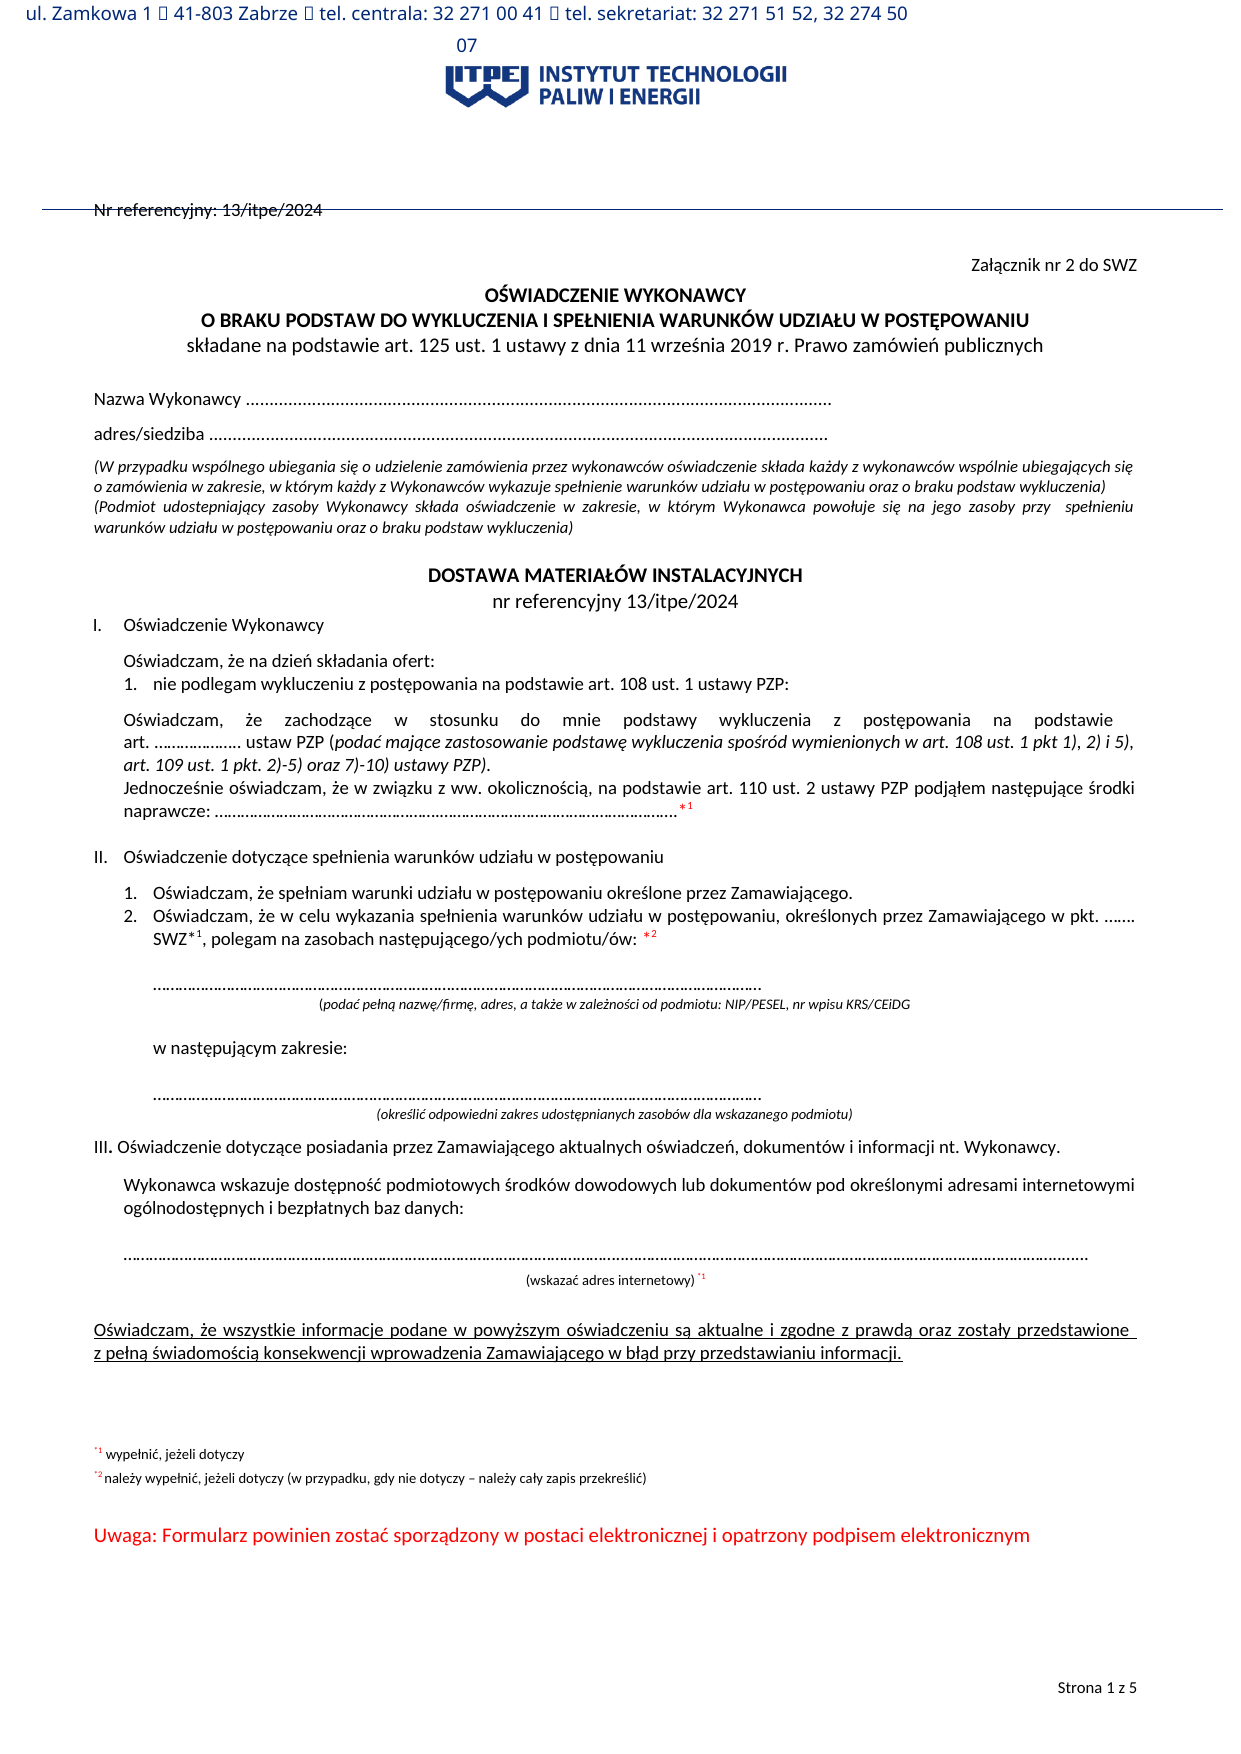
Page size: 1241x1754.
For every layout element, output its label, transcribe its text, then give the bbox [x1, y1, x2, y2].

text nr referencyjny 13/itpe/2024 [94, 588, 1137, 613]
text ……………………………………………………………………………………………………..………………………………………………………………………………………..…... [123, 1242, 1137, 1265]
text adres/siedziba ................................................................................................................................... [94, 422, 1137, 444]
text (wskazać adres internetowy) *1 [94, 1272, 1137, 1289]
text …………………………………………………………………………………………………………………………… [153, 972, 1137, 995]
list Oświadczam, że w celu wykazania spełnienia warunków udziału w postępowaniu, określonych przez Zamawiającego w pkt. ……. SWZ*1, polegam na zasobach następującego/ych podmiotu/ów: *2 [123, 904, 1137, 949]
text Oświadczam, że zachodzące w stosunku do mnie podstawy wykluczenia z postępowania na podstawie art. ……………….. ustaw PZP (podać mające zastosowanie podstawę wykluczenia spośród wymienionych w art. 108 ust. 1 pkt 1), 2) i 5), art. 109 ust. 1 pkt. 2)-5) oraz 7)-10) ustawy PZP). [123, 708, 1137, 776]
text (W przypadku wspólnego ubiegania się o udzielenie zamówienia przez wykonawców oświadczenie składa każdy z wykonawców wspólnie ubiegających się o zamówienia w zakresie, w którym każdy z Wykonawców wykazuje spełnienie warunków udziału w postępowaniu oraz o braku podstaw wykluczenia) [94, 456, 1137, 497]
text Nazwa Wykonawcy ............................................................................................................................ [94, 387, 1137, 410]
text (określić odpowiedni zakres udostępnianych zasobów dla wskazanego podmiotu) [94, 1105, 1137, 1123]
list Oświadczam, że spełniam warunki udziału w postępowaniu określone przez Zamawiającego. [123, 881, 1137, 904]
list nie podlegam wykluczeniu z postępowania na podstawie art. 108 ust. 1 ustawy PZP: [123, 672, 1137, 695]
text DOSTAWA MATERIAŁÓW INSTALACYJNYCH [94, 563, 1137, 588]
text (Podmiot udostepniający zasoby Wykonawcy składa oświadczenie w zakresie, w którym Wykonawca powołuje się na jego zasoby przy spełnieniu warunków udziału w postępowaniu oraz o braku podstaw wykluczenia) [94, 497, 1137, 537]
text składane na podstawie art. 125 ust. 1 ustawy z dnia 11 września 2019 r. Prawo zamówień publicznych [94, 333, 1137, 358]
text w następującym zakresie: [153, 1036, 1137, 1059]
text Uwaga: Formularz powinien zostać sporządzony w postaci elektronicznej i opatrzony podpisem elektronicznym [94, 1522, 1137, 1548]
text …………………………………………………………………………………………………………………………… [153, 1082, 1137, 1105]
text *2 należy wypełnić, jeżeli dotyczy (w przypadku, gdy nie dotyczy – należy cały zapis przekreślić) [94, 1469, 1137, 1487]
text Oświadczam, że wszystkie informacje podane w powyższym oświadczeniu są aktualne i zgodne z prawdą oraz zostały przedstawione z pełną świadomością konsekwencji wprowadzenia Zamawiającego w błąd przy przedstawianiu informacji. [94, 1318, 1137, 1338]
text Jednocześnie oświadczam, że w związku z ww. okolicznością, na podstawie art. 110 ust. 2 ustawy PZP podjąłem następujące środki naprawcze: …………………………………………….……………………………………………….*1 [123, 776, 1137, 822]
text *1 wypełnić, jeżeli dotyczy [94, 1445, 1137, 1463]
text III. Oświadczenie dotyczące posiadania przez Zamawiającego aktualnych oświadczeń, dokumentów i informacji nt. Wykonawcy. [94, 1135, 1137, 1158]
text (podać pełną nazwę/firmę, adres, a także w zależności od podmiotu: NIP/PESEL, nr wpisu KRS/CEiDG [94, 995, 1137, 1013]
text OŚWIADCZENIE WYKONAWCY [94, 282, 1137, 307]
text Oświadczam, że wszystkie informacje podane w powyższym oświadczeniu są aktualne i zgodne z prawdą oraz zostały przedstawione z pełną świadomością konsekwencji wprowadzenia Zamawiającego w błąd przy przedstawianiu informacji. [94, 1339, 1137, 1364]
text Załącznik nr 2 do SWZ [94, 253, 1137, 276]
text O BRAKU PODSTAW DO WYKLUCZENIA I SPEŁNIENIA WARUNKÓW UDZIAŁU W POSTĘPOWANIU [94, 307, 1137, 333]
picture [438, 59, 793, 115]
list Oświadczenie Wykonawcy [93, 613, 1137, 636]
text Wykonawca wskazuje dostępność podmiotowych środków dowodowych lub dokumentów pod określonymi adresami internetowymi ogólnodostępnych i bezpłatnych baz danych: [123, 1174, 1137, 1219]
text Oświadczam, że na dzień składania ofert: [123, 649, 1137, 672]
list Oświadczenie dotyczące spełnienia warunków udziału w postępowaniu [94, 845, 1137, 868]
